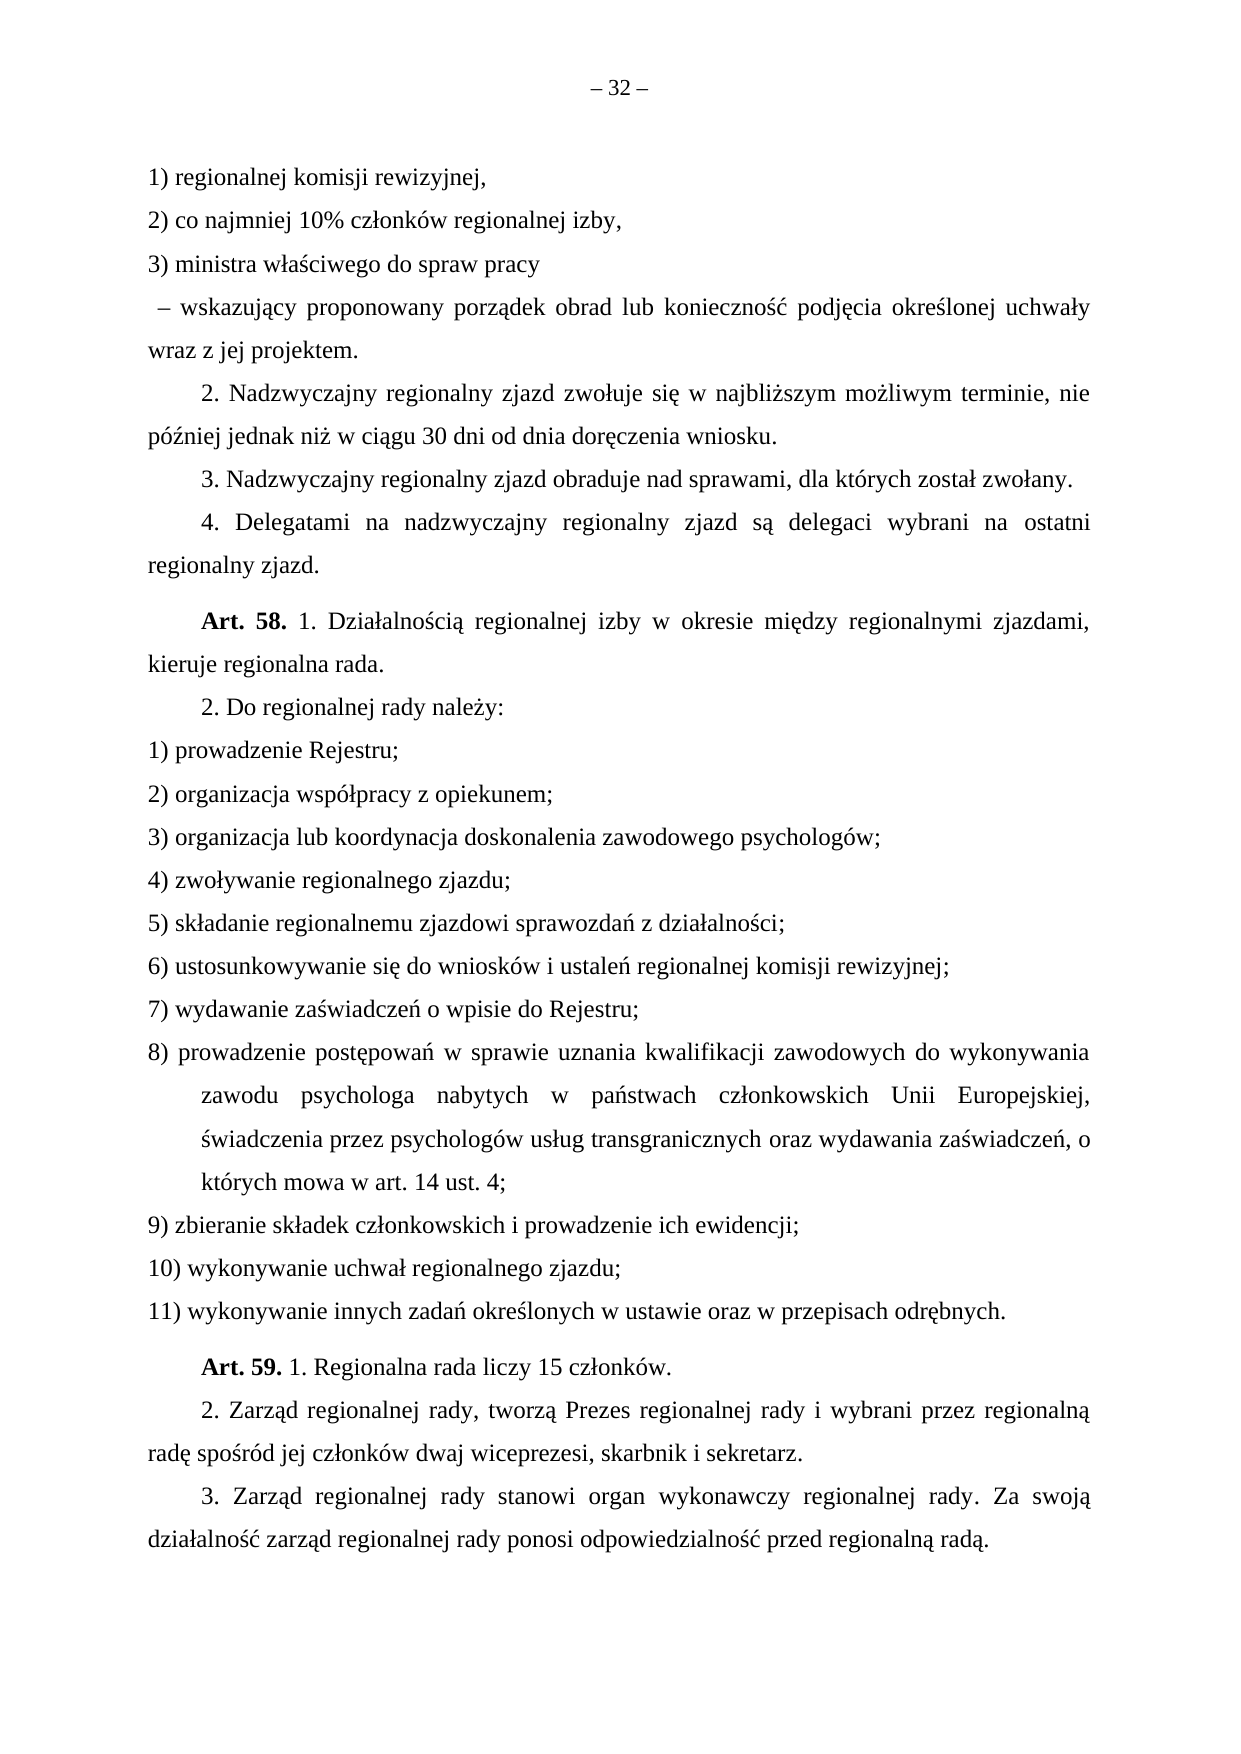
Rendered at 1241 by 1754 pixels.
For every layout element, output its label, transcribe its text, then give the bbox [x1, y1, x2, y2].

text 2. Do regionalnej rady należy: [148, 692, 1091, 721]
text 10) wykonywanie uchwał regionalnego zjazdu; [148, 1253, 1091, 1282]
text Art. 58. 1. Działalnością regionalnej izby w okresie między regionalnymi zjazdami, kieruje regionalna rada. [148, 606, 1091, 678]
text – wskazujący proponowany porządek obrad lub konieczność podjęcia określonej uchwały wraz z jej projektem. [148, 292, 1091, 364]
text 4. Delegatami na nadzwyczajny regionalny zjazd są delegaci wybrani na ostatni regionalny zjazd. [148, 507, 1091, 579]
text 3. Nadzwyczajny regionalny zjazd obraduje nad sprawami, dla których został zwołany. [148, 464, 1091, 493]
text 6) ustosunkowywanie się do wniosków i ustaleń regionalnej komisji rewizyjnej; [148, 951, 1091, 980]
text 3) organizacja lub koordynacja doskonalenia zawodowego psychologów; [148, 822, 1091, 851]
text 3) ministra właściwego do spraw pracy [148, 249, 1091, 277]
text 4) zwoływanie regionalnego zjazdu; [148, 865, 1091, 894]
text 1) regionalnej komisji rewizyjnej, [148, 162, 1091, 191]
text 8) prowadzenie postępowań w sprawie uznania kwalifikacji zawodowych do wykonywania zawodu psychologa nabytych w państwach członkowskich Unii Europejskiej, świadczenia przez psychologów usług transgranicznych oraz wydawania zaświadczeń, o których mowa w art. 14 ust. 4; [148, 1037, 1091, 1196]
text 3. Zarząd regionalnej rady stanowi organ wykonawczy regionalnej rady. Za swoją działalność zarząd regionalnej rady ponosi odpowiedzialność przed regionalną radą. [148, 1481, 1091, 1553]
text 5) składanie regionalnemu zjazdowi sprawozdań z działalności; [148, 908, 1091, 937]
text 1) prowadzenie Rejestru; [148, 736, 1091, 764]
text 2. Nadzwyczajny regionalny zjazd zwołuje się w najbliższym możliwym terminie, nie później jednak niż w ciągu 30 dni od dnia doręczenia wniosku. [148, 378, 1091, 450]
text Art. 59. 1. Regionalna rada liczy 15 członków. [148, 1352, 1091, 1381]
text 7) wydawanie zaświadczeń o wpisie do Rejestru; [148, 994, 1091, 1023]
text 2. Zarząd regionalnej rady, tworzą Prezes regionalnej rady i wybrani przez regionalną radę spośród jej członków dwaj wiceprezesi, skarbnik i sekretarz. [148, 1395, 1091, 1467]
text 2) organizacja współpracy z opiekunem; [148, 779, 1091, 807]
text 11) wykonywanie innych zadań określonych w ustawie oraz w przepisach odrębnych. [148, 1296, 1091, 1325]
text 9) zbieranie składek członkowskich i prowadzenie ich ewidencji; [148, 1210, 1091, 1239]
text 2) co najmniej 10% członków regionalnej izby, [148, 206, 1091, 234]
